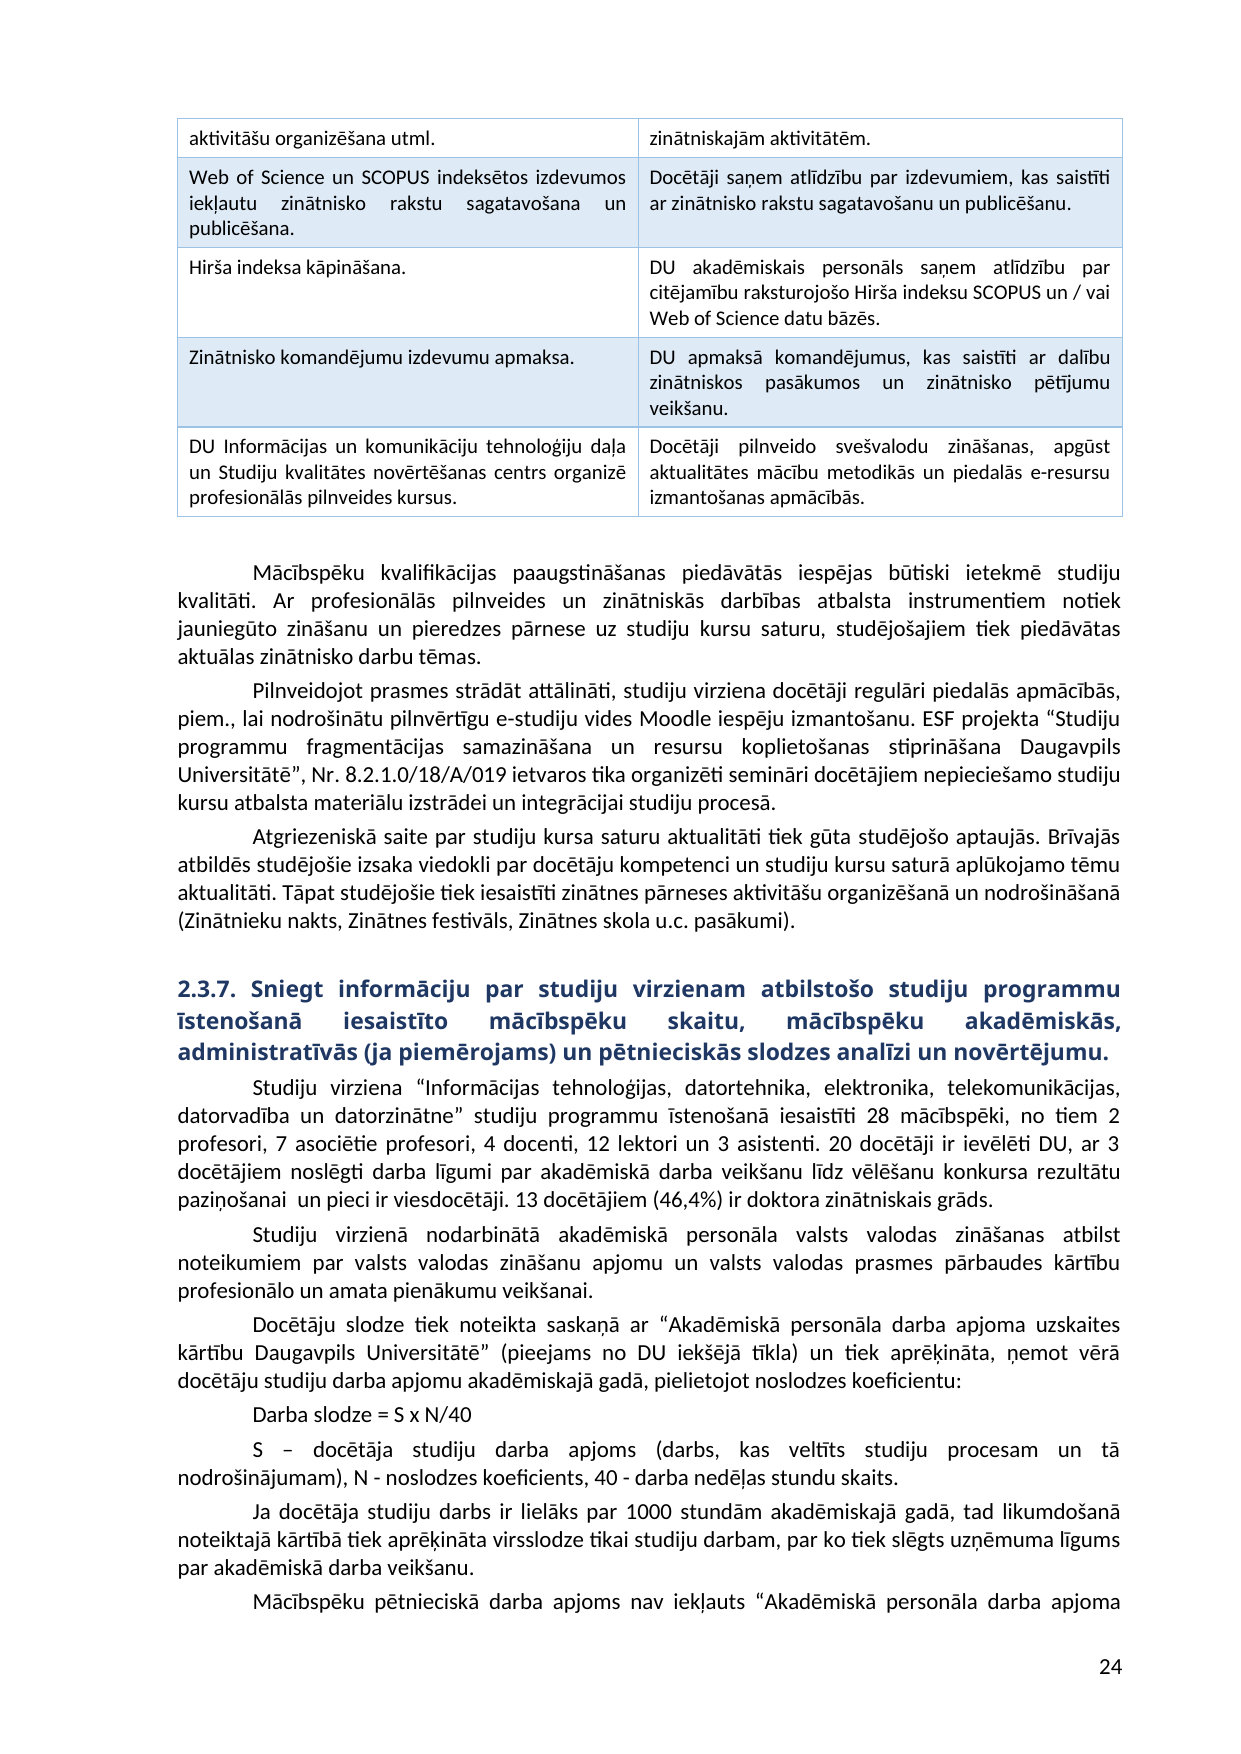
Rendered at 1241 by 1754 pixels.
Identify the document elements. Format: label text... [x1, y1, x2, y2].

table_cell Docētāji pilnveido svešvalodu zināšanas, apgūst aktualitātes mācību metodikās un piedalās e-resursu izmantošanas apmācībās. [639, 428, 1122, 516]
text Atgriezeniskā saite par studiju kursa saturu aktualitāti tiek gūta studējošo aptaujās. Brīvajās atbildēs studējošie izsaka viedokli par docētāju kompetenci un studiju kursu saturā aplūkojamo tēmu aktualitāti. Tāpat studējošie tiek iesaistīti zinātnes pārneses aktivitāšu organizēšanā un nodrošināšanā (Zinātnieku nakts, Zinātnes festivāls, Zinātnes skola u.c. pasākumi). [177, 822, 1122, 934]
table_cell Docētāji saņem atlīdzību par izdevumiem, kas saistīti ar zinātnisko rakstu sagatavošanu un publicēšanu. [639, 158, 1122, 247]
table_cell Web of Science un SCOPUS indeksētos izdevumos iekļautu zinātnisko rakstu sagatavošana un publicēšana. [178, 158, 638, 247]
text S – docētāja studiju darba apjoms (darbs, kas veltīts studiju procesam un tā nodrošinājumam), N - noslodzes koeficients, 40 - darba nedēļas stundu skaits. [177, 1435, 1122, 1491]
table_cell DU apmaksā komandējumus, kas saistīti ar dalību zinātniskos pasākumos un zinātnisko pētījumu veikšanu. [639, 338, 1122, 426]
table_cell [639, 119, 1122, 157]
text Darba slodze = S x N/40 [177, 1400, 1122, 1428]
text Docētāju slodze tiek noteikta saskaņā ar “Akadēmiskā personāla darba apjoma uzskaites kārtību Daugavpils Universitātē” (pieejams no DU iekšējā tīkla) un tiek aprēķināta, ņemot vērā docētāju studiju darba apjomu akadēmiskajā gadā, pielietojot noslodzes koeficientu: [177, 1310, 1122, 1394]
table_cell DU akadēmiskais personāls saņem atlīdzību par citējamību raksturojošo Hirša indeksu SCOPUS un / vai Web of Science datu bāzēs. [639, 248, 1122, 337]
text Mācībspēku kvalifikācijas paaugstināšanas piedāvātās iespējas būtiski ietekmē studiju kvalitāti. Ar profesionālās pilnveides un zinātniskās darbības atbalsta instrumentiem notiek jauniegūto zināšanu un pieredzes pārnese uz studiju kursu saturu, studējošajiem tiek piedāvātas aktuālas zinātnisko darbu tēmas. [177, 558, 1122, 670]
text Pilnveidojot prasmes strādāt attālināti, studiju virziena docētāji regulāri piedalās apmācībās, piem., lai nodrošinātu pilnvērtīgu e-studiju vides Moodle iespēju izmantošanu. ESF projekta “Studiju programmu fragmentācijas samazināšana un resursu koplietošanas stiprināšana Daugavpils Universitātē”, Nr. 8.2.1.0/18/A/019 ietvaros tika organizēti semināri docētājiem nepieciešamo studiju kursu atbalsta materiālu izstrādei un integrācijai studiju procesā. [177, 676, 1122, 816]
table_cell DU Informācijas un komunikāciju tehnoloģiju daļa un Studiju kvalitātes novērtēšanas centrs organizē profesionālās pilnveides kursus. [178, 428, 638, 516]
text Ja docētāja studiju darbs ir lielāks par 1000 stundām akadēmiskajā gadā, tad likumdošanā noteiktajā kārtībā tiek aprēķināta virsslodze tikai studiju darbam, par ko tiek slēgts uzņēmuma līgums par akadēmiskā darba veikšanu. [177, 1497, 1122, 1581]
table_cell Hirša indeksa kāpināšana. [178, 248, 638, 337]
subtitle 2.3.7. Sniegt informāciju par studiju virzienam atbilstošo studiju programmu īstenošanā iesaistīto mācībspēku skaitu, mācībspēku akadēmiskās, administratīvās (ja piemērojams) un pētnieciskās slodzes analīzi un novērtējumu. [177, 973, 1122, 1067]
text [177, 1587, 1122, 1615]
text Studiju virzienā nodarbinātā akadēmiskā personāla valsts valodas zināšanas atbilst noteikumiem par valsts valodas zināšanu apjomu un valsts valodas prasmes pārbaudes kārtību profesionālo un amata pienākumu veikšanai. [177, 1220, 1122, 1304]
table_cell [178, 119, 638, 157]
table_cell Zinātnisko komandējumu izdevumu apmaksa. [178, 338, 638, 426]
text Studiju virziena “Informācijas tehnoloģijas, datortehnika, elektronika, telekomunikācijas, datorvadība un datorzinātne” studiju programmu īstenošanā iesaistīti 28 mācībspēki, no tiem 2 profesori, 7 asociētie profesori, 4 docenti, 12 lektori un 3 asistenti. 20 docētāji ir ievēlēti DU, ar 3 docētājiem noslēgti darba līgumi par akadēmiskā darba veikšanu līdz vēlēšanu konkursa rezultātu paziņošanai un pieci ir viesdocētāji. 13 docētājiem (46,4%) ir doktora zinātniskais grāds. [177, 1073, 1122, 1213]
